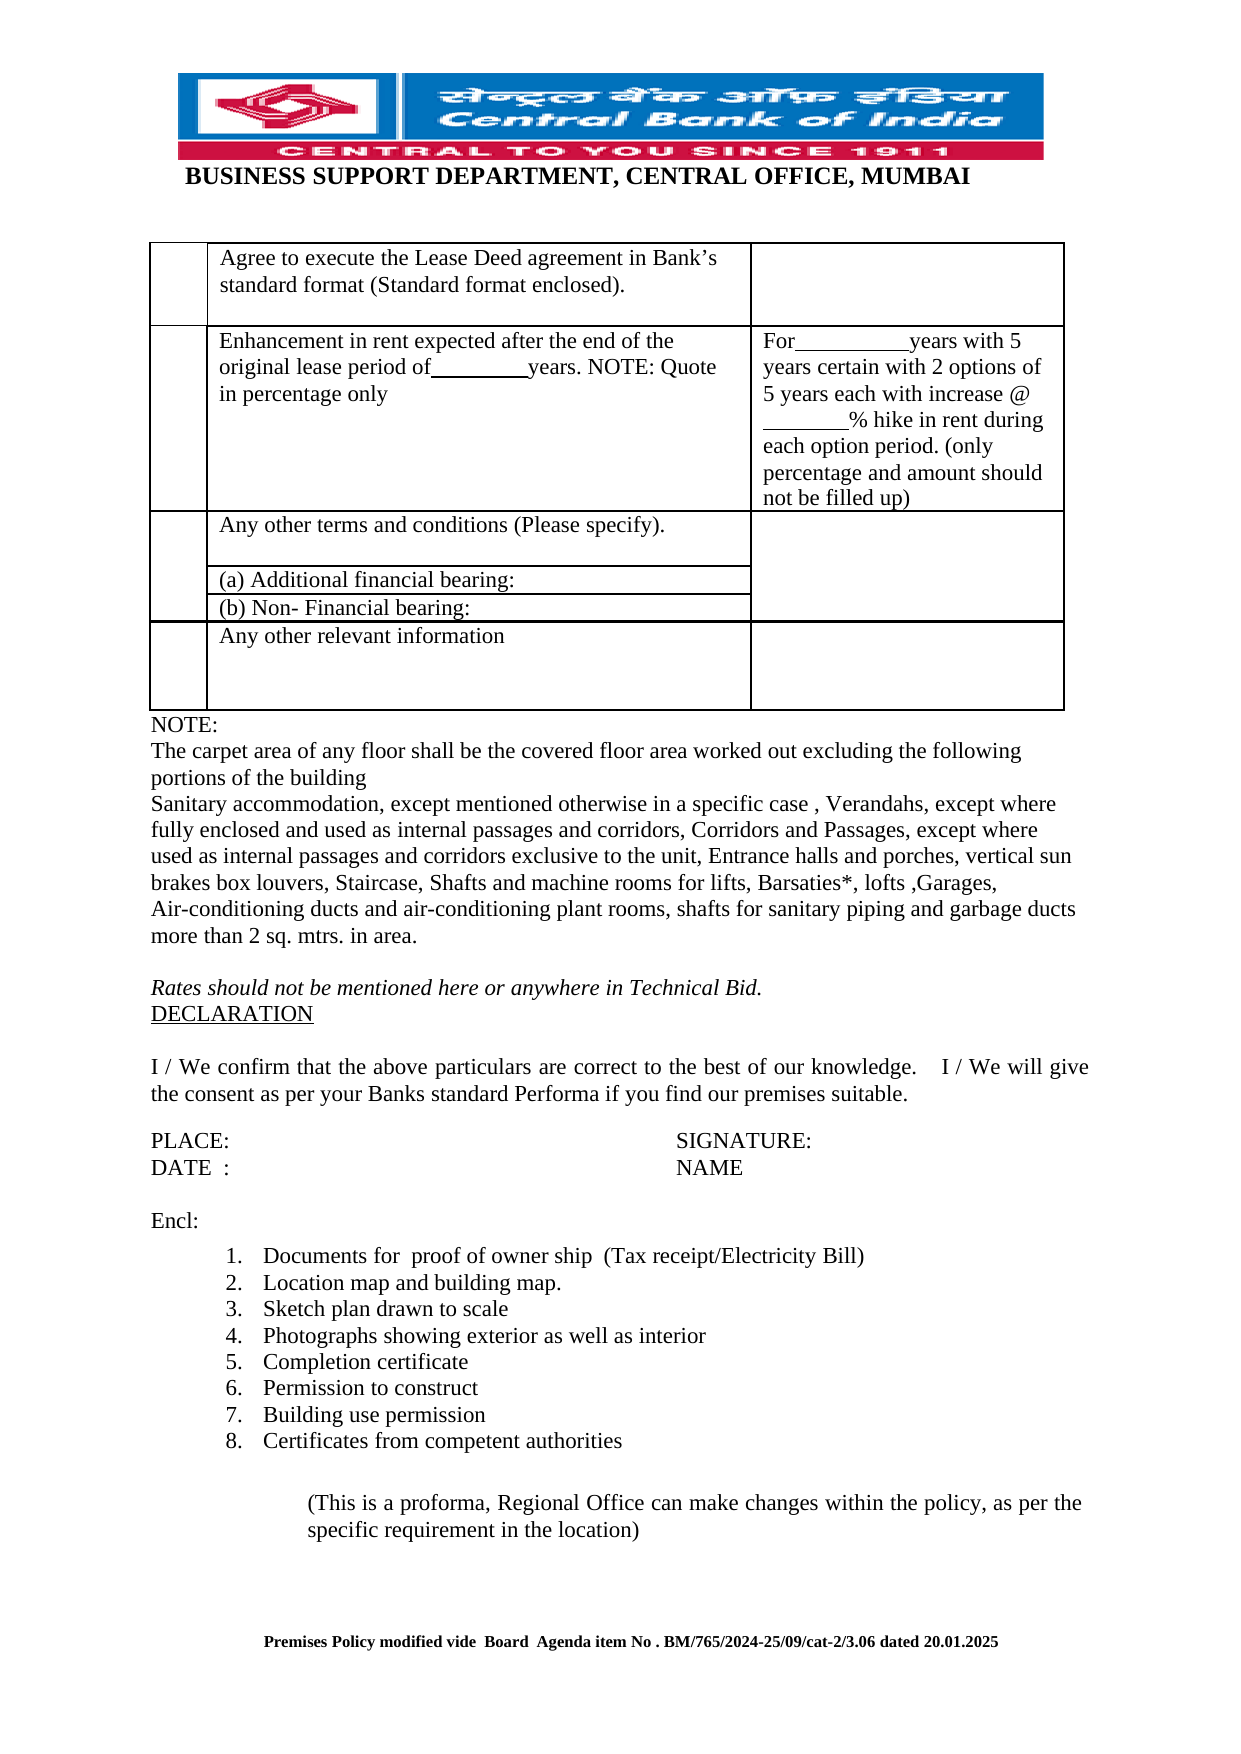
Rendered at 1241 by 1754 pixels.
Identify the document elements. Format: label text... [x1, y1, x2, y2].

table_cell [151, 623, 206, 709]
text The carpet area of any floor shall be the covered floor area worked out excluding the following portions of the building [151, 737, 1024, 790]
list Sketch plan drawn to scale [225, 1295, 1186, 1322]
text NOTE: [151, 711, 1186, 737]
list Building use permission [225, 1401, 1186, 1427]
list Photographs showing exterior as well as interior [225, 1322, 1186, 1348]
table_cell Any other relevant information [208, 623, 750, 709]
table_header [752, 244, 1063, 325]
table_cell [752, 623, 1063, 709]
table_cell [752, 512, 1063, 620]
table_header Agree to execute the Lease Deed agreement in Bank’s standard format (Standard format enclosed). [208, 244, 750, 325]
table_cell [151, 326, 206, 510]
picture [178, 73, 1044, 160]
table_header [151, 243, 207, 325]
table_cell [151, 512, 206, 620]
text Air-conditioning ducts and air-conditioning plant rooms, shafts for sanitary piping and garbage ducts more than 2 sq. mtrs. in area. [151, 895, 1078, 948]
list Documents for proof of owner ship (Tax receipt/Electricity Bill) [225, 1242, 1186, 1269]
table_cell Enhancement in rent expected after the end of the original lease period of years. NOTE: Quote in percentage only [208, 327, 750, 510]
list Completion certificate [225, 1348, 1186, 1374]
text DECLARATION [151, 1001, 1186, 1027]
text DATE : NAME [151, 1154, 1186, 1180]
text PLACE: SIGNATURE: [151, 1128, 1186, 1154]
table_cell (b) Non- Financial bearing: [208, 595, 750, 620]
text I / We confirm that the above particulars are correct to the best of our knowledge. I / We will give the consent as per your Banks standard Performa if you find our premises suitable. [151, 1053, 1090, 1106]
table_cell Any other terms and conditions (Please specify). [208, 512, 750, 565]
text Encl: [46, 1207, 199, 1233]
list Location map and building map. [225, 1269, 1186, 1295]
text (This is a proforma, Regional Office can make changes within the policy, as per the specific requirement in the location) [307, 1489, 1091, 1542]
table_cell For years with 5 years certain with 2 options of 5 years each with increase @ % hike in rent during each option period. (only percentage and amount should not be filled up) [752, 327, 1063, 510]
list Certificates from competent authorities [225, 1427, 1186, 1454]
list Permission to construct [225, 1374, 1186, 1401]
text Rates should not be mentioned here or anywhere in Technical Bid. [151, 974, 1186, 1001]
text Sanitary accommodation, except mentioned otherwise in a specific case , Verandahs, except where fully enclosed and used as internal passages and corridors, Corridors and Passages, except where used as internal passages and corridors exclusive to the unit, Entrance halls and porches, vertical sun brakes box louvers, Staircase, Shafts and machine rooms for lifts, Barsaties*, lofts ,Garages, [151, 790, 1074, 895]
table_cell (a) Additional financial bearing: [208, 567, 750, 592]
